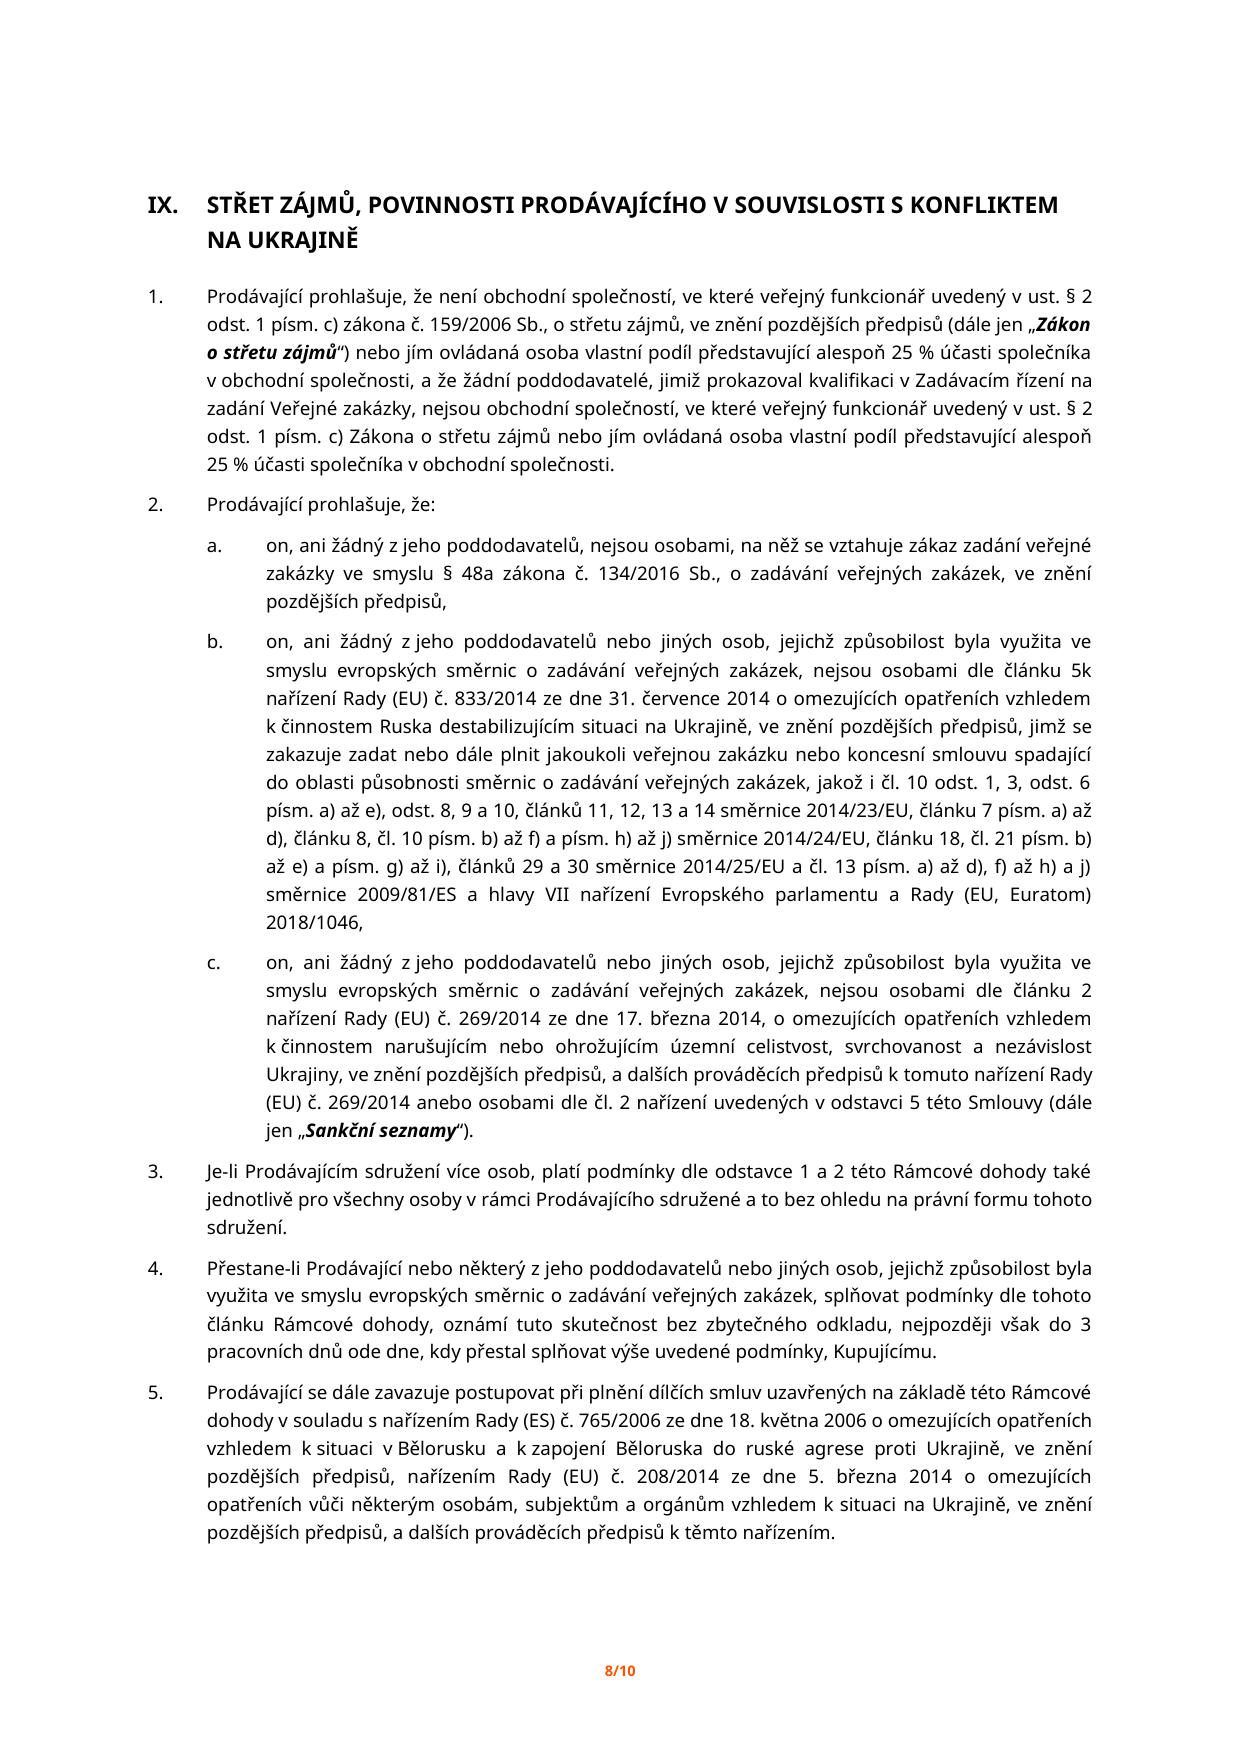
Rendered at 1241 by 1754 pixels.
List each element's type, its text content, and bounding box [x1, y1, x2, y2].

text Je-li Prodávajícím sdružení více osob, platí podmínky dle odstavce 1 a 2 této Rámcové dohody také jednotlivě pro všechny osoby v rámci Prodávajícího sdružené a to bez ohledu na právní formu tohoto sdružení. [148, 1158, 1093, 1240]
list Prodávající prohlašuje, že není obchodní společností, ve které veřejný funkcionář uvedený v ust. § 2 odst. 1 písm. c) zákona č. 159/2006 Sb., o střetu zájmů, ve znění pozdějších předpisů (dále jen „Zákon o střetu zájmů“) nebo jím ovládaná osoba vlastní podíl představující alespoň 25 % účasti společníka v obchodní společnosti, a že žádní poddodavatelé, jimiž prokazoval kvalifikaci v Zadávacím řízení na zadání Veřejné zakázky, nejsou obchodní společností, ve které veřejný funkcionář uvedený v ust. § 2 odst. 1 písm. c) Zákona o střetu zájmů nebo jím ovládaná osoba vlastní podíl představující alespoň 25 % účasti společníka v obchodní společnosti. [148, 283, 1093, 477]
list on, ani žádný z jeho poddodavatelů, nejsou osobami, na něž se vztahuje zákaz zadání veřejné zakázky ve smyslu § 48a zákona č. 134/2016 Sb., o zadávání veřejných zakázek, ve znění pozdějších předpisů, [207, 532, 1093, 614]
text Přestane-li Prodávající nebo některý z jeho poddodavatelů nebo jiných osob, jejichž způsobilost byla využita ve smyslu evropských směrnic o zadávání veřejných zakázek, splňovat podmínky dle tohoto článku Rámcové dohody, oznámí tuto skutečnost bez zbytečného odkladu, nejpozději však do 3 pracovních dnů ode dne, kdy přestal splňovat výše uvedené podmínky, Kupujícímu. [148, 1255, 1093, 1364]
list on, ani žádný z jeho poddodavatelů nebo jiných osob, jejichž způsobilost byla využita ve smyslu evropských směrnic o zadávání veřejných zakázek, nejsou osobami dle článku 5k nařízení Rady (EU) č. 833/2014 ze dne 31. července 2014 o omezujících opatřeních vzhledem k činnostem Ruska destabilizujícím situaci na Ukrajině, ve znění pozdějších předpisů, jimž se zakazuje zadat nebo dále plnit jakoukoli veřejnou zakázku nebo koncesní smlouvu spadající do oblasti působnosti směrnic o zadávání veřejných zakázek, jakož i čl. 10 odst. 1, 3, odst. 6 písm. a) až e), odst. 8, 9 a 10, článků 11, 12, 13 a 14 směrnice 2014/23/EU, článku 7 písm. a) až d), článku 8, čl. 10 písm. b) až f) a písm. h) až j) směrnice 2014/24/EU, článku 18, čl. 21 písm. b) až e) a písm. g) až i), článků 29 a 30 směrnice 2014/25/EU a čl. 13 písm. a) až d), f) až h) a j) směrnice 2009/81/ES a hlavy VII nařízení Evropského parlamentu a Rady (EU, Euratom) 2018/1046, [207, 629, 1093, 934]
list Prodávající prohlašuje, že: [148, 492, 1093, 517]
text on, ani žádný z jeho poddodavatelů nebo jiných osob, jejichž způsobilost byla využita ve smyslu evropských směrnic o zadávání veřejných zakázek, nejsou osobami dle článku 2 nařízení Rady (EU) č. 269/2014 ze dne 17. března 2014, o omezujících opatřeních vzhledem k činnostem narušujícím nebo ohrožujícím územní celistvost, svrchovanost a nezávislost Ukrajiny, ve znění pozdějších předpisů, a dalších prováděcích předpisů k tomuto nařízení Rady (EU) č. 269/2014 anebo osobami dle čl. 2 nařízení uvedených v odstavci 5 této Smlouvy (dále jen „Sankční seznamy“). [207, 949, 1093, 1143]
text Prodávající se dále zavazuje postupovat při plnění dílčích smluv uzavřených na základě této Rámcové dohody v souladu s nařízením Rady (ES) č. 765/2006 ze dne 18. května 2006 o omezujících opatřeních vzhledem k situaci v Bělorusku a k zapojení Běloruska do ruské agrese proti Ukrajině, ve znění pozdějších předpisů, nařízením Rady (EU) č. 208/2014 ze dne 5. března 2014 o omezujících opatřeních vůči některým osobám, subjektům a orgánům vzhledem k situaci na Ukrajině, ve znění pozdějších předpisů, a dalších prováděcích předpisů k těmto nařízením. [148, 1379, 1093, 1545]
text STŘET ZÁJMŮ, POVINNOSTI PRODÁVAJÍCÍHO V SOUVISLOSTI S KONFLIKTEM NA UKRAJINĚ [148, 189, 1093, 255]
